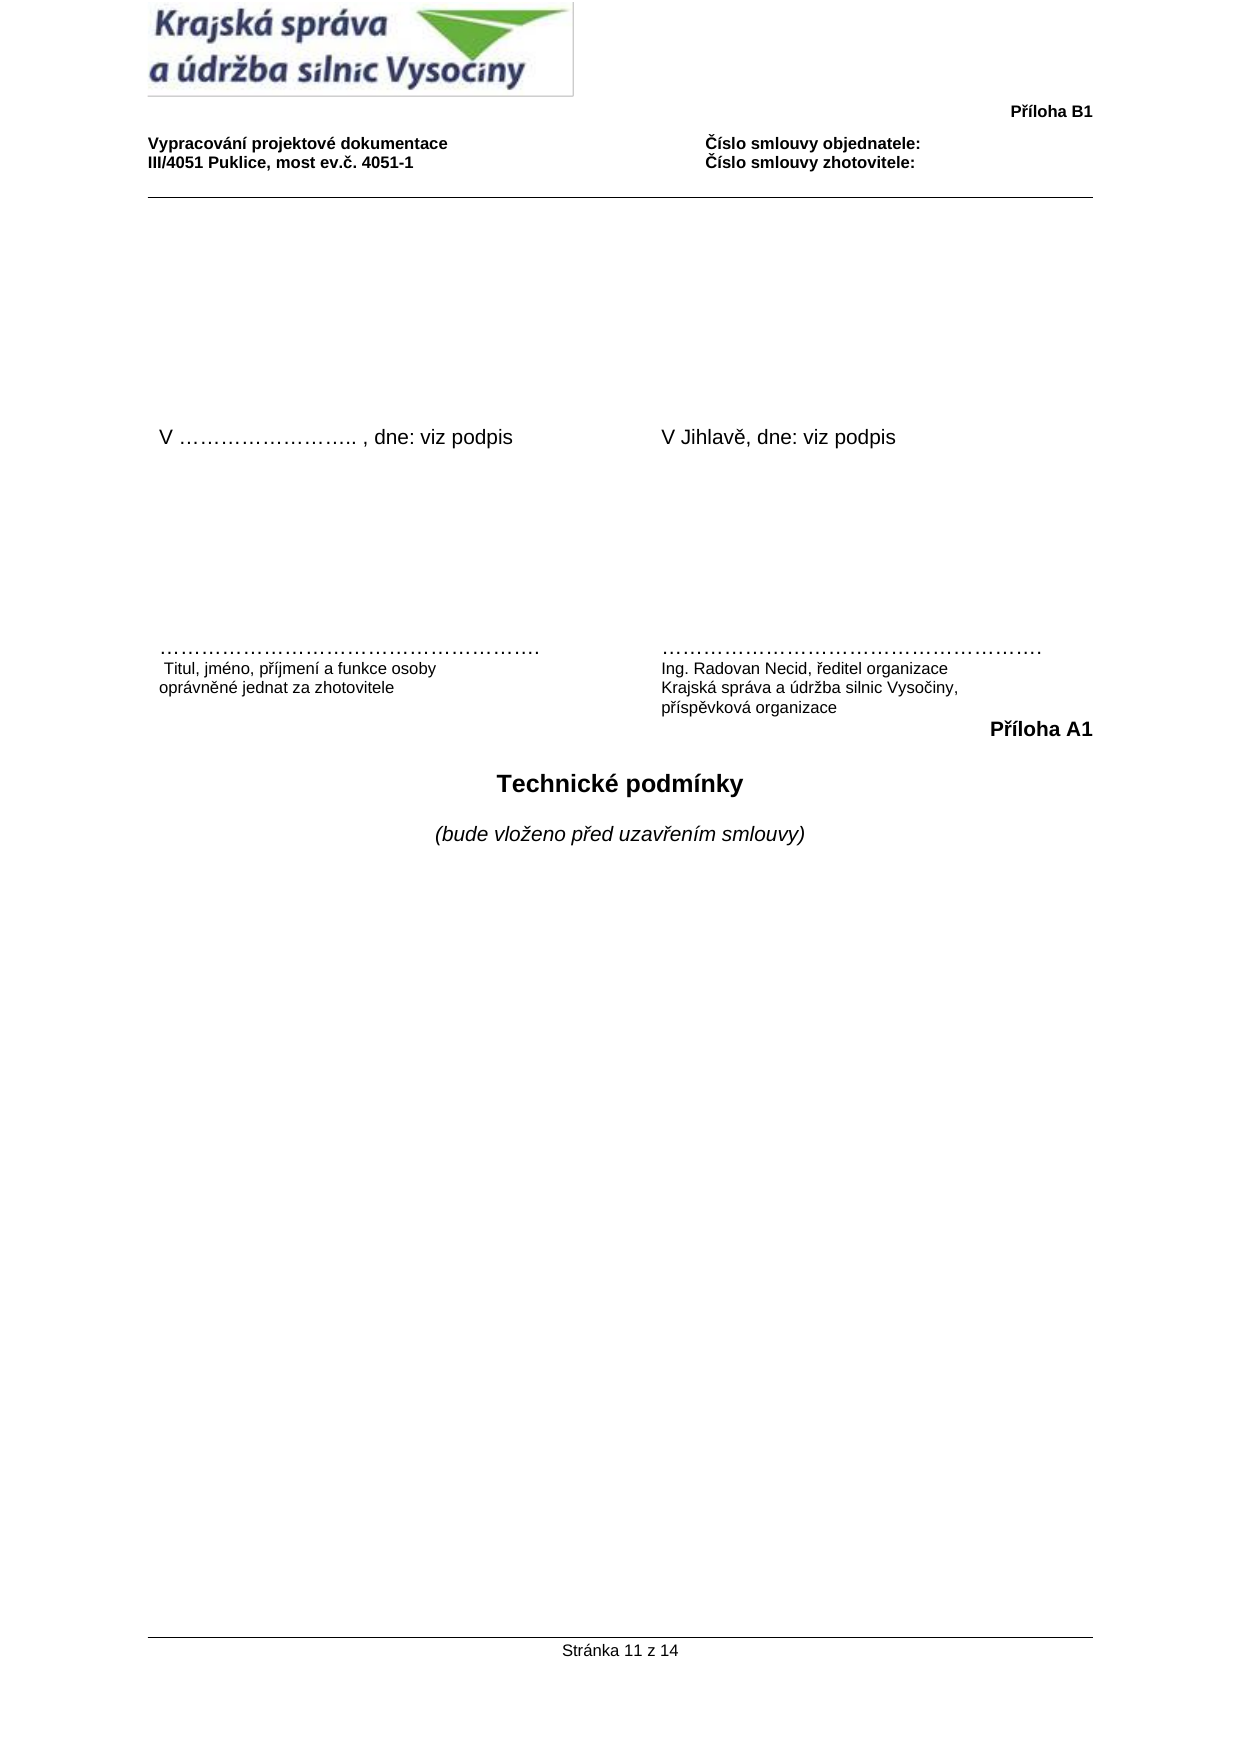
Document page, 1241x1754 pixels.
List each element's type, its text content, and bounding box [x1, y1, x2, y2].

text (bude vloženo před uzavřením smlouvy) [148, 822, 1093, 846]
table_cell ………………………………………………. Titul, jméno, příjmení a funkce osoby oprávněné jednat za zhotovitele [148, 468, 650, 717]
text Technické podmínky [148, 769, 1093, 798]
table_cell ………………………………………………. Ing. Radovan Necid, ředitel organizace Krajská správa a údržba silnic Vysočiny, příspěvková organizace [650, 468, 1093, 717]
table_header V Jihlavě, dne: viz podpis [650, 425, 1093, 467]
text Příloha A1 [148, 717, 1093, 741]
table_header V …………………….. , dne: viz podpis [148, 425, 650, 467]
picture [147, 2, 574, 98]
